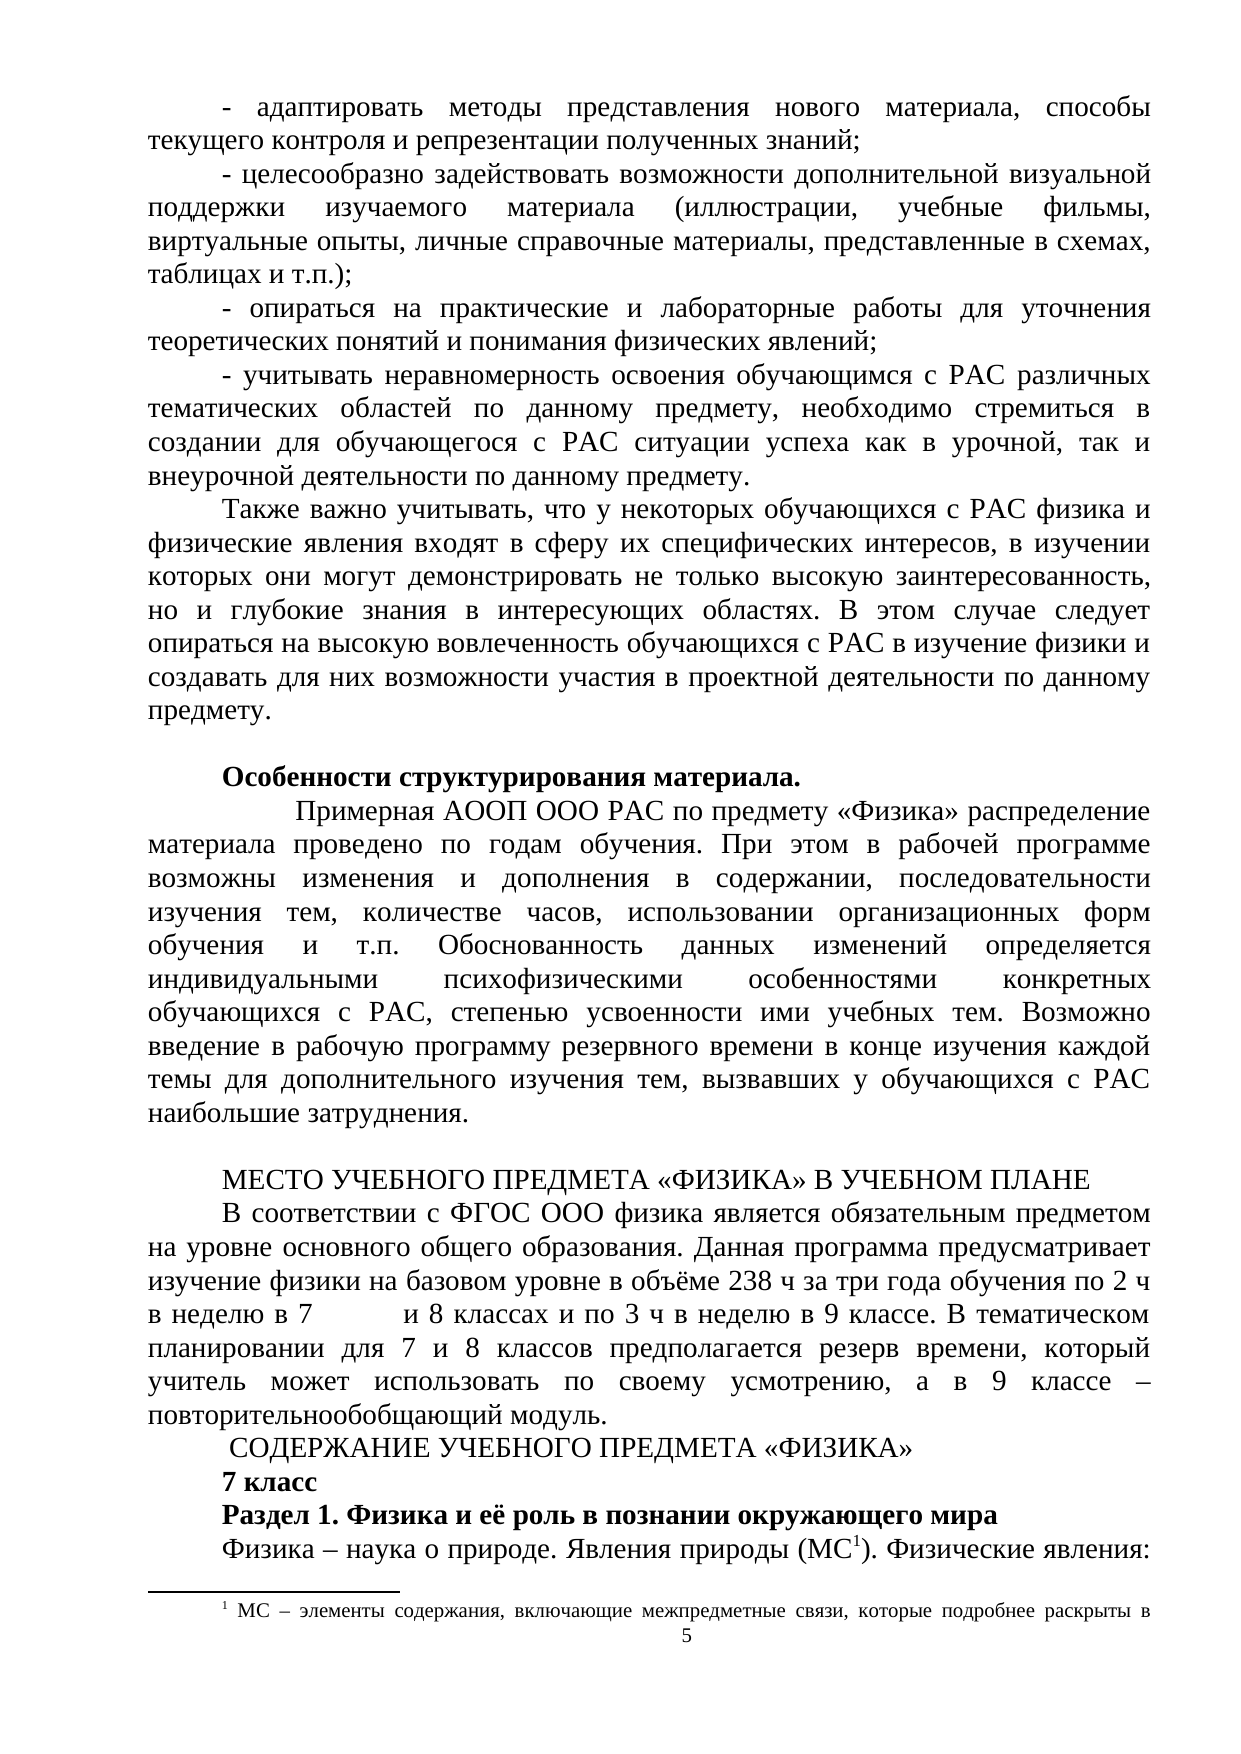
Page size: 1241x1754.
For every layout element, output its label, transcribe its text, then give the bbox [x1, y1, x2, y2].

text Раздел 1. Физика и её роль в познании окружающего мира [148, 1497, 1152, 1531]
text Также важно учитывать, что у некоторых обучающихся с РАС физика и физические явления входят в сферу их специфических интересов, в изучении которых они могут демонстрировать не только высокую заинтересованность, но и глубокие знания в интересующих областях. В этом случае следует опираться на высокую вовлеченность обучающихся с РАС в изучение физики и создавать для них возможности участия в проектной деятельности по данному предмету. [148, 491, 1152, 726]
text - целесообразно задействовать возможности дополнительной визуальной поддержки изучаемого материала (иллюстрации, учебные фильмы, виртуальные опыты, личные справочные материалы, представленные в схемах, таблицах и т.п.); [148, 156, 1152, 290]
text МЕСТО УЧЕБНОГО ПРЕДМЕТА «ФИЗИКА» В УЧЕБНОМ ПЛАНЕ [148, 1162, 1152, 1196]
text Примерная АООП ООО РАС по предмету «Физика» распределение материала проведено по годам обучения. При этом в рабочей программе возможны изменения и дополнения в содержании, последовательности изучения тем, количестве часов, использовании организационных форм обучения и т.п. Обоснованность данных изменений определяется индивидуальными психофизическими особенностями конкретных обучающихся с РАС, степенью усвоенности ими учебных тем. Возможно введение в рабочую программу резервного времени в конце изучения каждой темы для дополнительного изучения тем, вызвавших у обучающихся с РАС наибольшие затруднения. [148, 793, 1152, 1128]
text - адаптировать методы представления нового материала, способы текущего контроля и репрезентации полученных знаний; [148, 89, 1152, 156]
text 7 класс [148, 1464, 1152, 1497]
text - опираться на практические и лабораторные работы для уточнения теоретических понятий и понимания физических явлений; [148, 290, 1152, 357]
text - учитывать неравномерность освоения обучающимся с РАС различных тематических областей по данному предмету, необходимо стремиться в создании для обучающегося с РАС ситуации успеха как в урочной, так и внеурочной деятельности по данному предмету. [148, 357, 1152, 491]
text Особенности структурирования материала. [148, 759, 1152, 793]
text В соответствии с ФГОС ООО физика является обязательным предметом на уровне основного общего образования. Данная программа предусматривает изучение физики на базовом уровне в объёме 238 ч за три года обучения по 2 ч в неделю в 7 и 8 классах и по 3 ч в неделю в 9 классе. В тематическом планировании для 7 и 8 классов предполагается резерв времени, который учитель может использовать по своему усмотрению, а в 9 классе – повторительно­обобщающий модуль. [148, 1196, 1152, 1430]
text СОДЕРЖАНИЕ УЧЕБНОГО ПРЕДМЕТА «ФИЗИКА» [148, 1430, 1152, 1464]
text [148, 1531, 1152, 1564]
